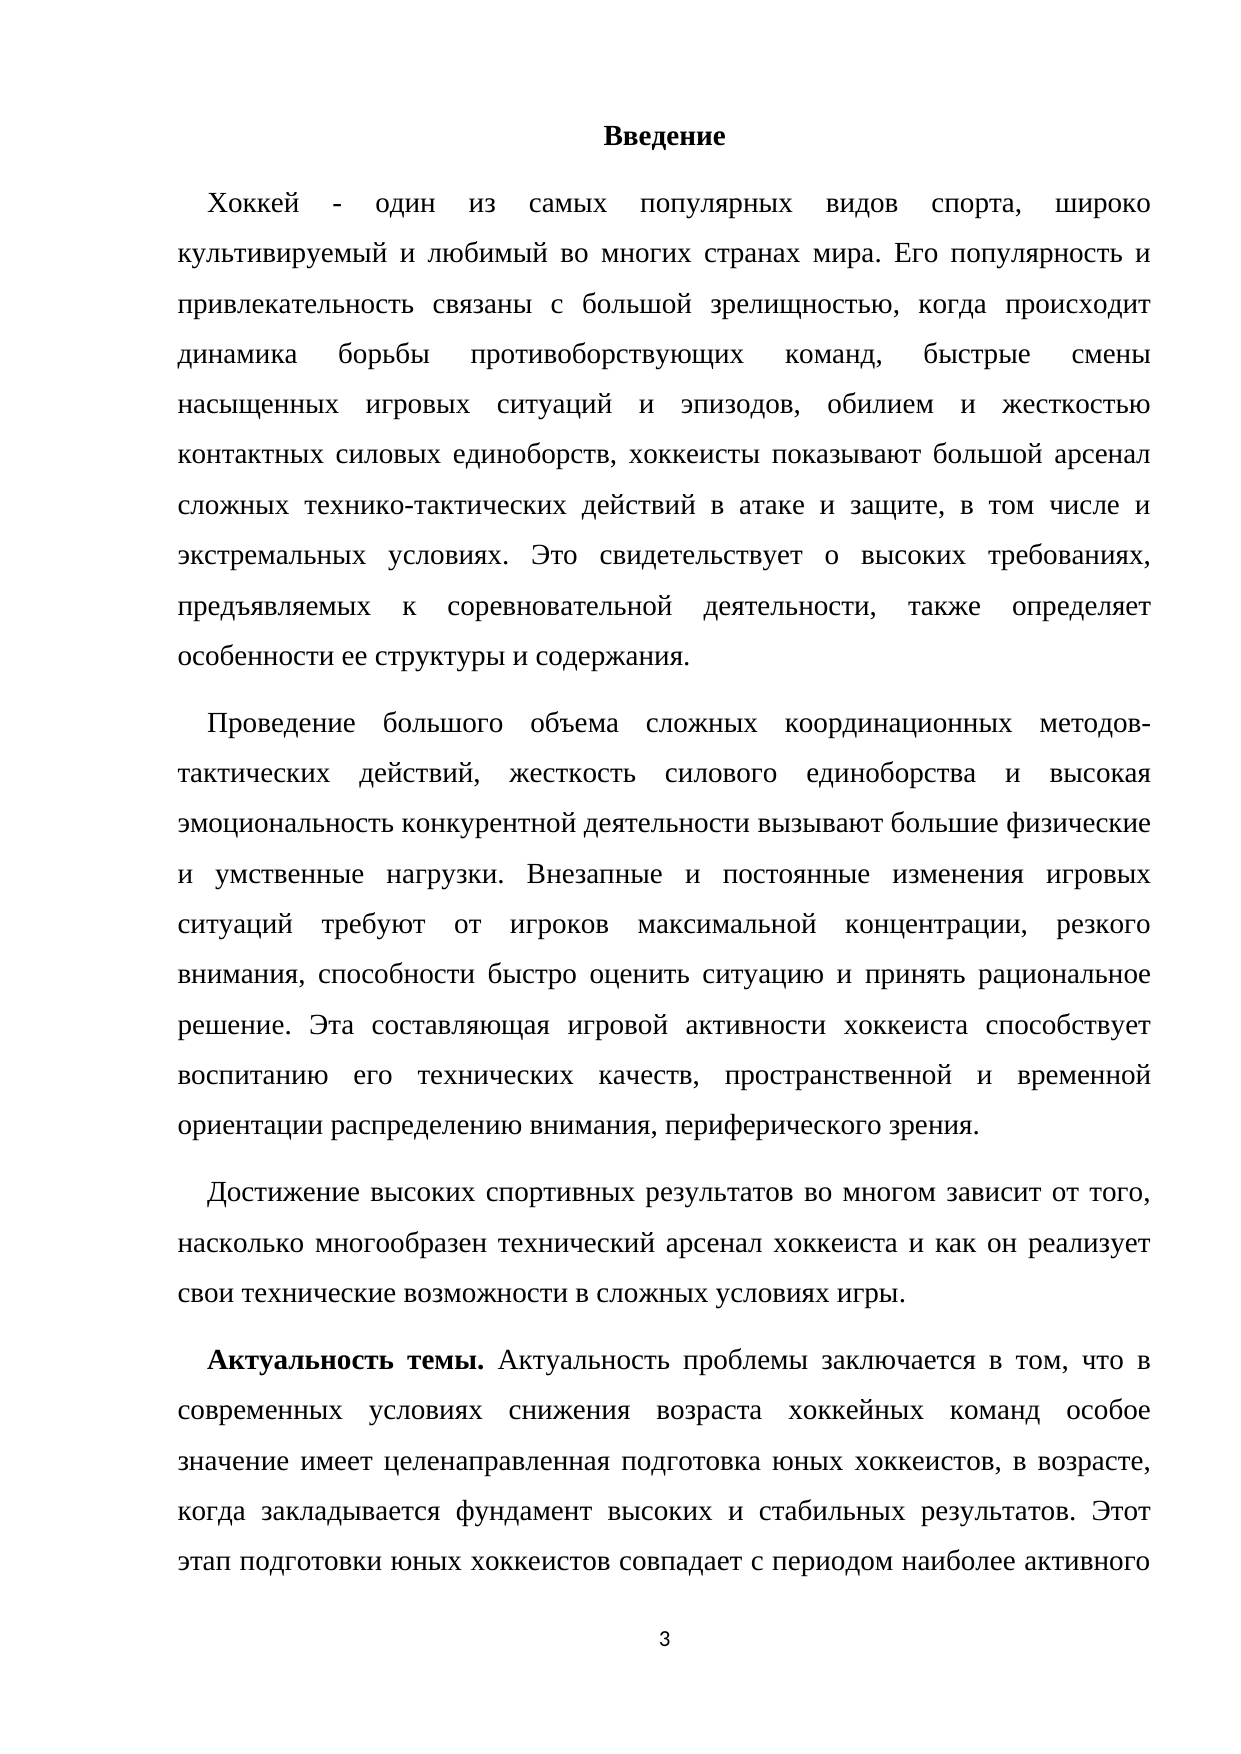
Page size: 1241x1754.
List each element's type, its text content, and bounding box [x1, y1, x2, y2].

text Проведение большого объема сложных координационных методов-тактических действий, жесткость силового единоборства и высокая эмоциональность конкурентной деятельности вызывают большие физические и умственные нагрузки. Внезапные и постоянные изменения игровых ситуаций требуют от игроков максимальной концентрации, резкого внимания, способности быстро оценить ситуацию и принять рациональное решение. Эта составляющая игровой активности хоккеиста способствует воспитанию его технических качеств, пространственной и временной ориентации распределению внимания, периферического зрения. [177, 705, 1152, 1141]
text Хоккей - один из самых популярных видов спорта, широко культивируемый и любимый во многих странах мира. Его популярность и привлекательность связаны с большой зрелищностью, когда происходит динамика борьбы противоборствующих команд, быстрые смены насыщенных игровых ситуаций и эпизодов, обилием и жесткостью контактных силовых единоборств, хоккеисты показывают большой арсенал сложных технико-тактических действий в атаке и защите, в том числе и экстремальных условиях. Это свидетельствует о высоких требованиях, предъявляемых к соревновательной деятельности, также определяет особенности ее структуры и содержания. [177, 185, 1152, 671]
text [177, 1342, 1152, 1577]
text Введение [177, 118, 1152, 152]
text Достижение высоких спортивных результатов во многом зависит от того, насколько многообразен технический арсенал хоккеиста и как он реализует свои технические возможности в сложных условиях игры. [177, 1174, 1152, 1308]
